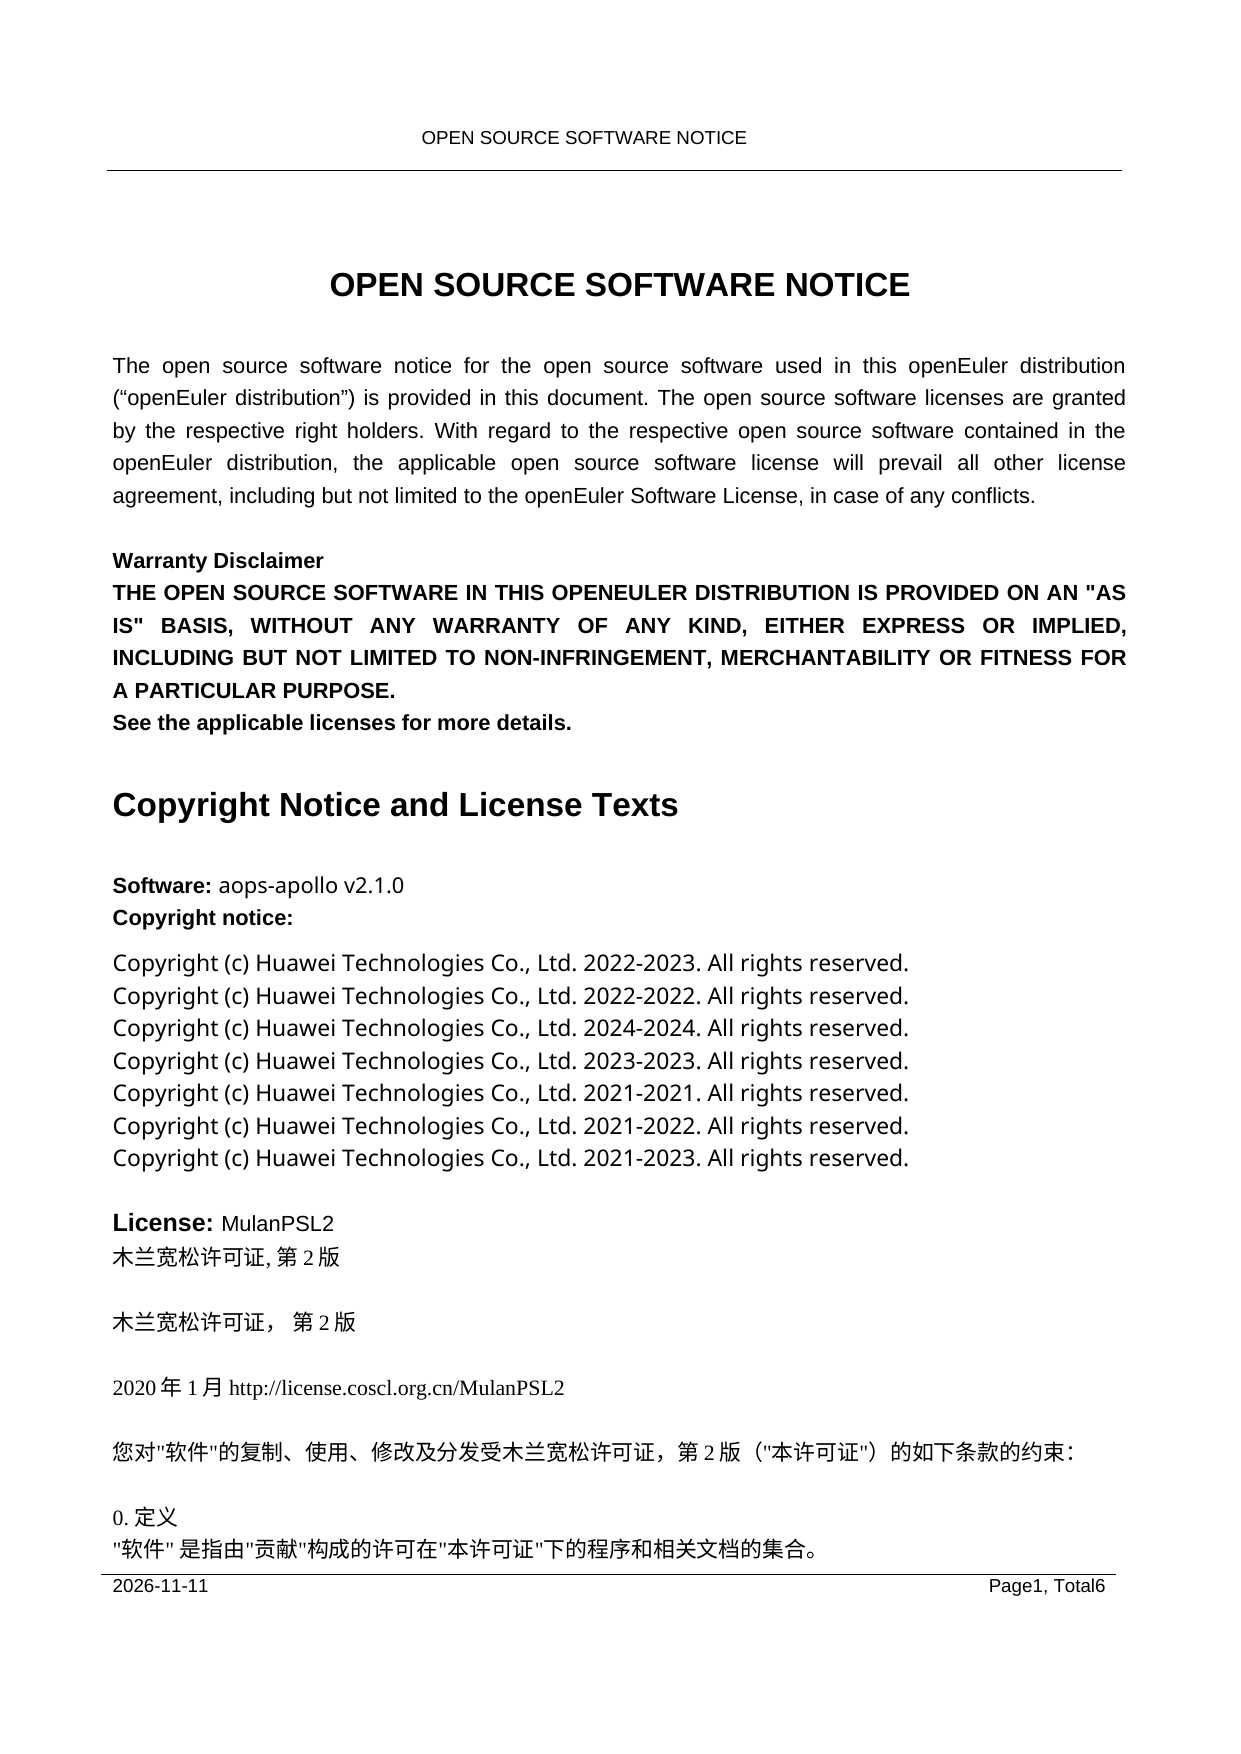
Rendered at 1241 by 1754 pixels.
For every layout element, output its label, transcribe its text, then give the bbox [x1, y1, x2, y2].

text Warranty Disclaimer [112, 544, 1128, 576]
text Copyright notice: [112, 901, 1128, 934]
title Software: aops-apollo v2.1.0 [112, 869, 1128, 901]
text THE OPEN SOURCE SOFTWARE IN THIS OPENEULER DISTRIBUTION IS PROVIDED ON AN "AS IS" BASIS, WITHOUT ANY WARRANTY OF ANY KIND, EITHER EXPRESS OR IMPLIED, INCLUDING BUT NOT LIMITED TO NON-INFRINGEMENT, MERCHANTABILITY OR FITNESS FOR A PARTICULAR PURPOSE. See the applicable licenses for more details. [112, 576, 1128, 739]
text OPEN SOURCE SOFTWARE NOTICE [112, 251, 1128, 316]
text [112, 1239, 1128, 1564]
text Copyright (c) Huawei Technologies Co., Ltd. 2022-2023. All rights reserved. Copyright (c) Huawei Technologies Co., Ltd. 2022-2022. All rights reserved. Copyright (c) Huawei Technologies Co., Ltd. 2024-2024. All rights reserved. Copyright (c) Huawei Technologies Co., Ltd. 2023-2023. All rights reserved. Copyright (c) Huawei Technologies Co., Ltd. 2021-2021. All rights reserved. Copyright (c) Huawei Technologies Co., Ltd. 2021-2022. All rights reserved. Copyright (c) Huawei Technologies Co., Ltd. 2021-2023. All rights reserved. [112, 947, 1128, 1207]
text Copyright Notice and License Texts [112, 771, 1128, 836]
text License: MulanPSL2 [112, 1207, 1128, 1239]
text The open source software notice for the open source software used in this openEuler distribution (“openEuler distribution”) is provided in this document. The open source software licenses are granted by the respective right holders. With regard to the respective open source software contained in the openEuler distribution, the applicable open source software license will prevail all other license agreement, including but not limited to the openEuler Software License, in case of any conflicts. [112, 349, 1128, 511]
